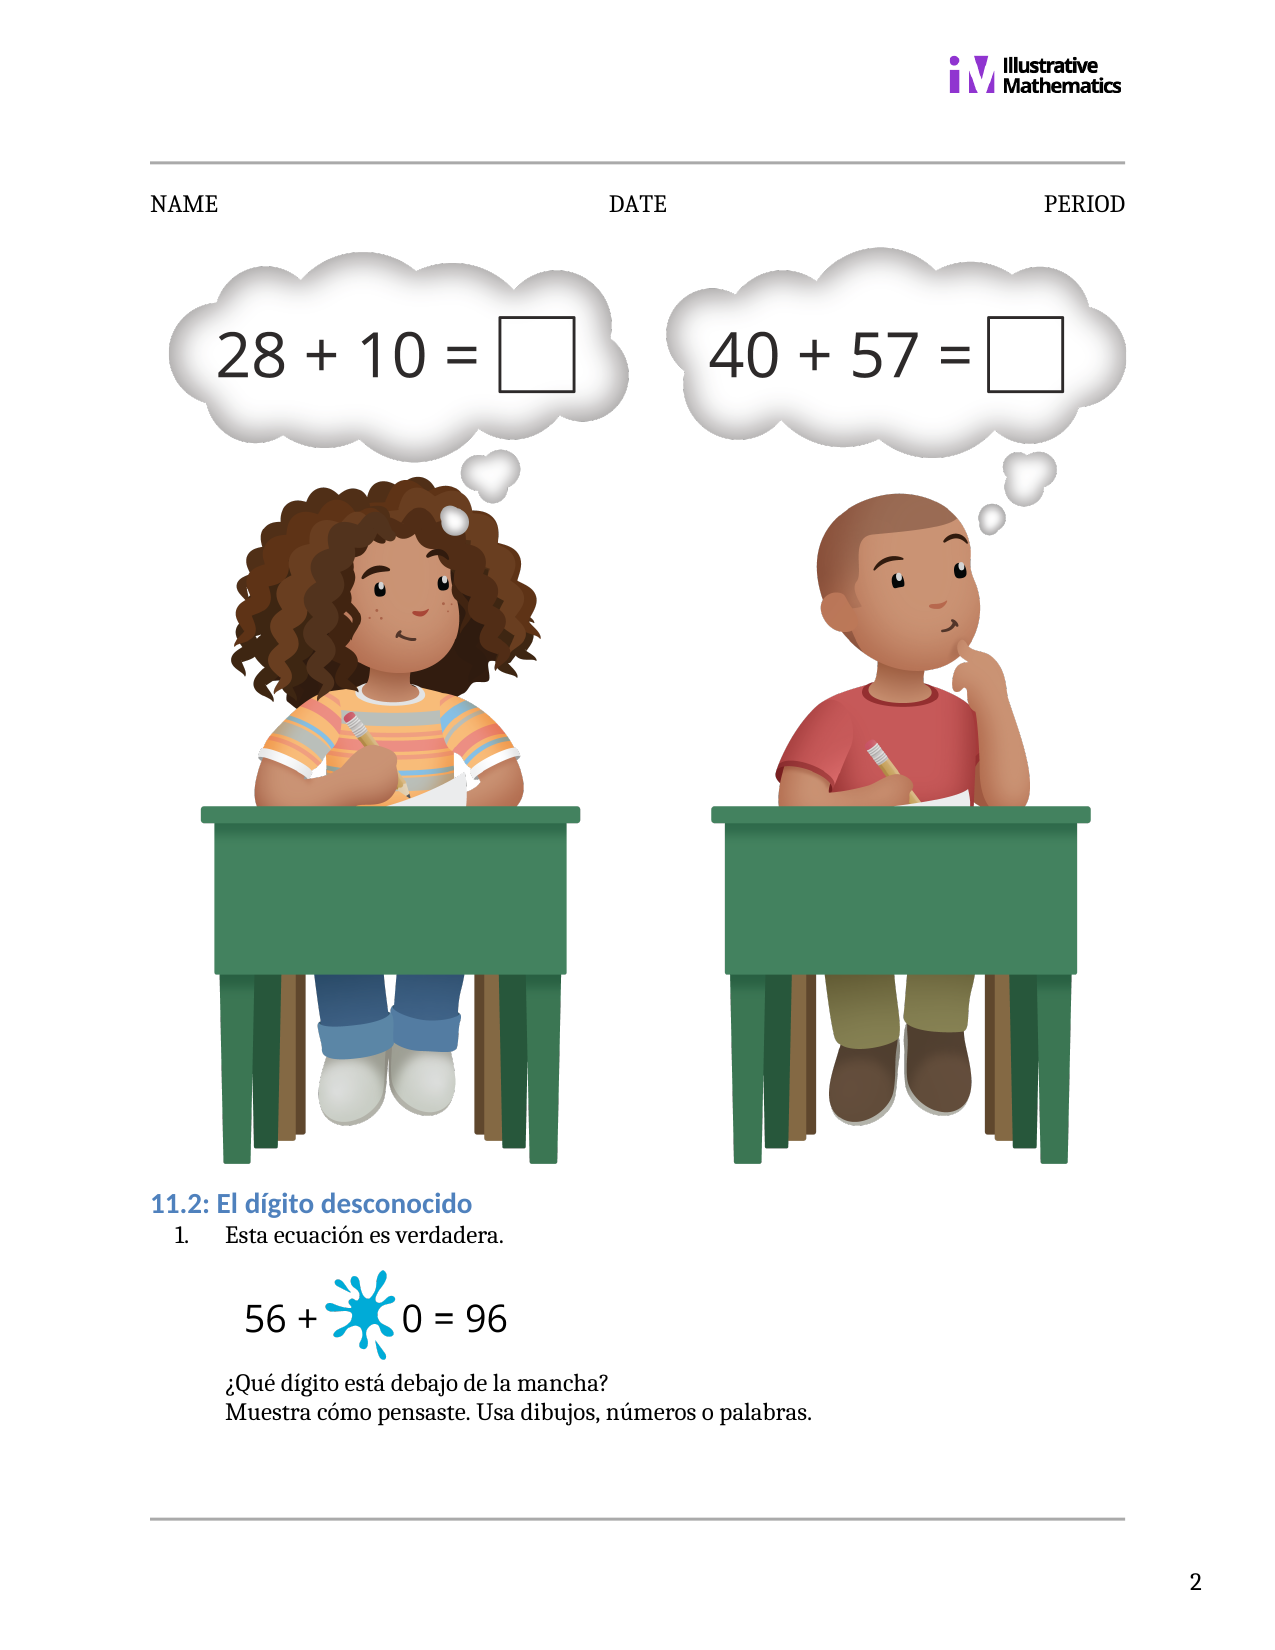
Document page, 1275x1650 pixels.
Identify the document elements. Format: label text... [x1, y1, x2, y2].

subtitle 11.2: El dígito desconocido [150, 1185, 1125, 1221]
picture [243, 1270, 508, 1360]
list Esta ecuación es verdadera. [175, 1221, 1125, 1249]
picture [949, 55, 1121, 93]
picture [168, 247, 1127, 1164]
list ¿Qué dígito está debajo de la mancha? Muestra cómo pensaste. Usa dibujos, números o palabras. [175, 1369, 1125, 1427]
